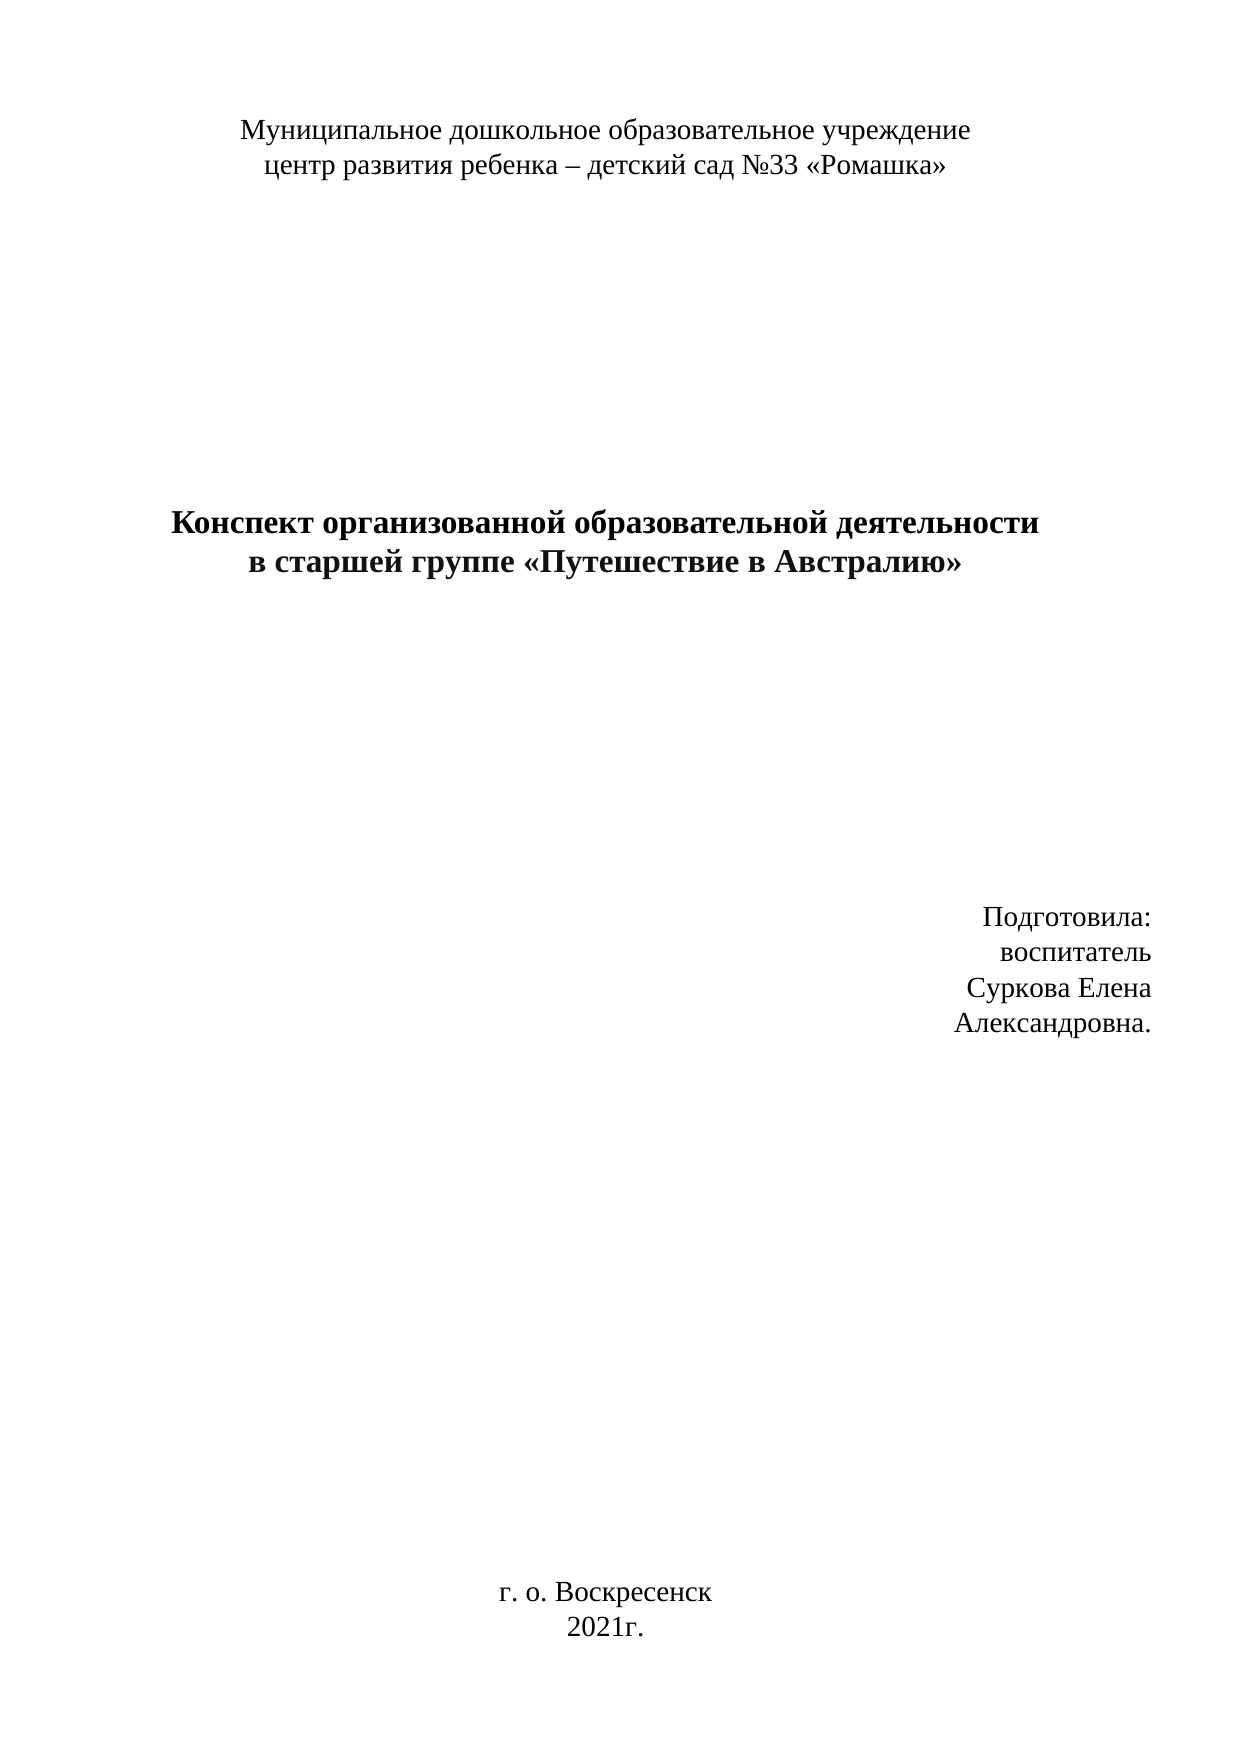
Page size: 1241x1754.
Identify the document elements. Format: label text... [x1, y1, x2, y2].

text 2021г. [59, 1609, 1152, 1643]
text Александровна. [59, 1006, 1152, 1039]
text Конспект организованной образовательной деятельности [59, 503, 1152, 541]
text Муниципальное дошкольное образовательное учреждение [59, 112, 1152, 145]
text центр развития ребенка – детский сад №33 «Ромашка» [59, 147, 1152, 181]
text Суркова Елена [59, 970, 1152, 1003]
text воспитатель [59, 934, 1152, 968]
text в старшей группе «Путешествие в Австралию» [59, 541, 1152, 579]
text г. о. Воскресенск [59, 1574, 1152, 1607]
text Подготовила: [59, 899, 1152, 932]
